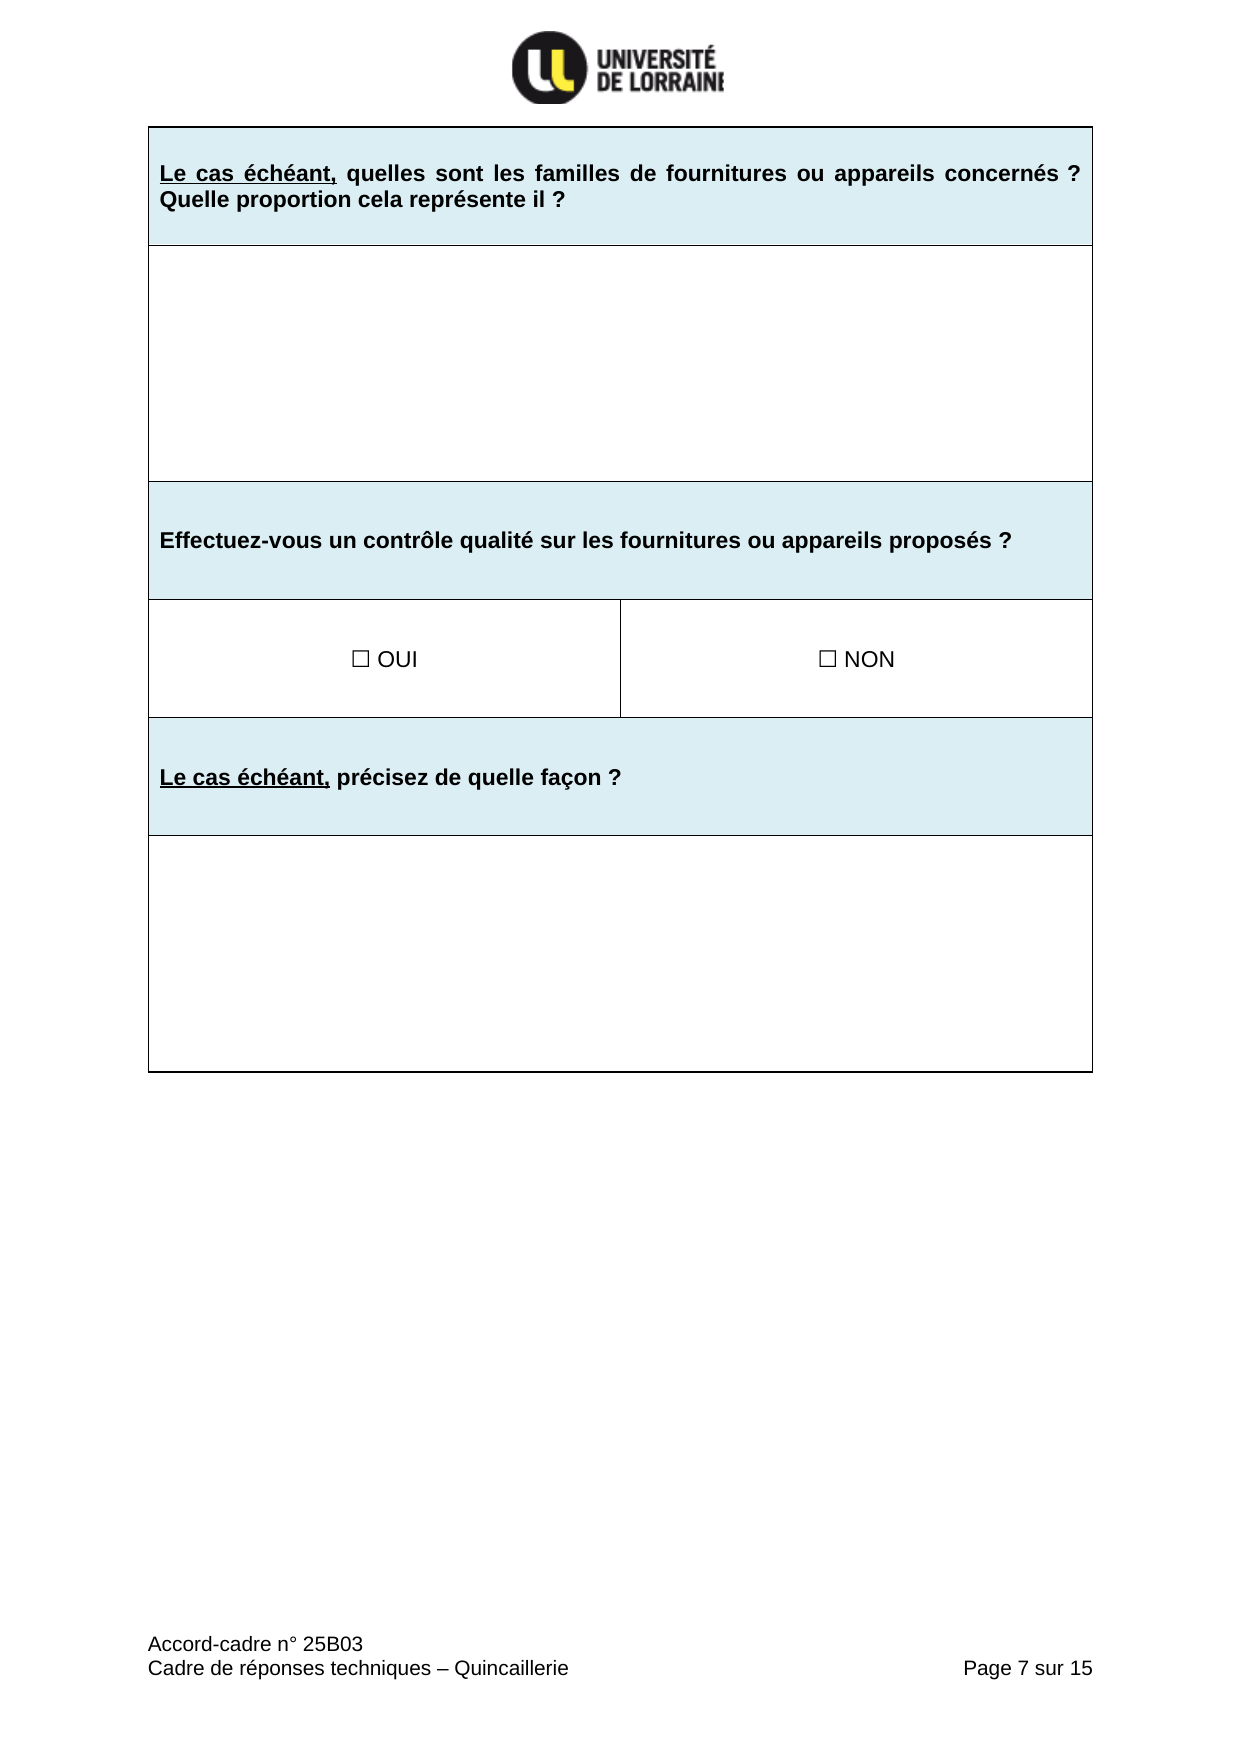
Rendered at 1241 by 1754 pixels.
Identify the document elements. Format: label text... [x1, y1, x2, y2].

table_cell [149, 836, 1092, 1071]
table_cell NON [621, 600, 1092, 717]
table_cell Le cas échéant, précisez de quelle façon ? [149, 718, 1092, 835]
picture [511, 31, 724, 104]
table_header Le cas échéant, quelles sont les familles de fournitures ou appareils concernés ? Quelle proportion cela représente il ? [149, 128, 1092, 244]
table_cell OUI [149, 600, 620, 717]
table_cell [149, 246, 1092, 481]
table_cell Effectuez-vous un contrôle qualité sur les fournitures ou appareils proposés ? [149, 482, 1092, 599]
